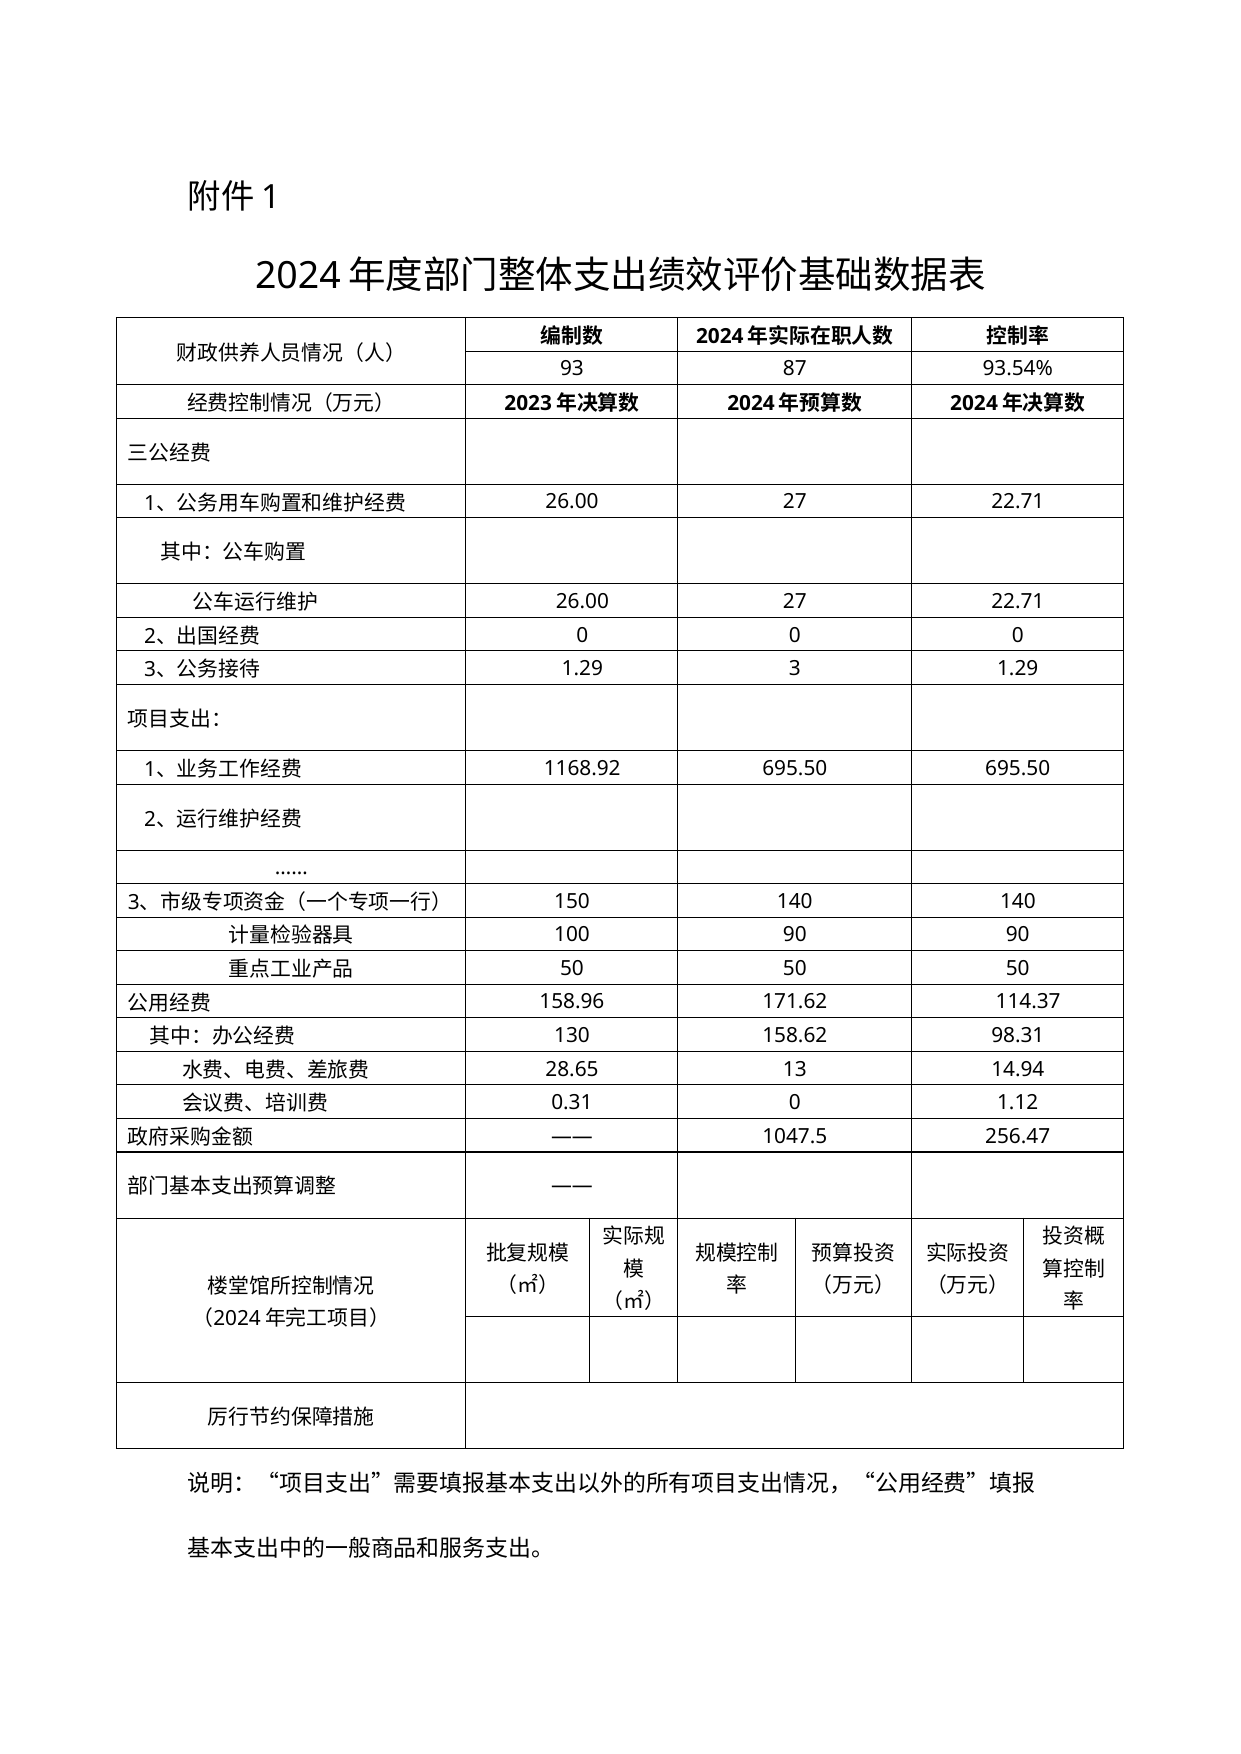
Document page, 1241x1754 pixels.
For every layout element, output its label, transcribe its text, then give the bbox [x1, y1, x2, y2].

table_cell …… [117, 851, 465, 883]
table_cell 1168.92 [466, 751, 677, 783]
table_cell 114.37 [912, 985, 1123, 1017]
table_cell [466, 518, 677, 583]
table_cell 2、运行维护经费 [117, 785, 465, 849]
table_cell 140 [912, 884, 1123, 917]
table_cell 0 [678, 618, 911, 650]
table_cell 规模控制率 [678, 1219, 795, 1316]
table_cell 0 [912, 618, 1123, 650]
table_cell 130 [466, 1018, 677, 1051]
table_cell 50 [678, 951, 911, 984]
table_cell [678, 1317, 795, 1382]
table_cell 93 [466, 352, 677, 384]
table_cell [678, 851, 911, 883]
table_cell 3 [678, 651, 911, 684]
table_header 财政供养人员情况（人） [117, 318, 465, 384]
table_cell 其中：公车购置 [117, 518, 465, 583]
table_cell 部门基本支出预算调整 [117, 1153, 465, 1217]
table_cell 实际投资（万元） [912, 1219, 1023, 1316]
table_cell [466, 685, 677, 750]
table_cell [678, 419, 911, 484]
table_cell 预算投资（万元） [796, 1219, 911, 1316]
table_cell 实际规模（㎡） [590, 1219, 677, 1316]
table_header 编制数 [466, 318, 677, 351]
table_cell [912, 1317, 1023, 1382]
table_cell 26.00 [466, 485, 677, 517]
table_cell 2024年决算数 [912, 385, 1123, 418]
table_cell [466, 1317, 589, 1382]
table_cell 1.12 [912, 1085, 1123, 1118]
table_cell 22.71 [912, 485, 1123, 517]
table_cell 1、公务用车购置和维护经费 [117, 485, 465, 517]
table_cell 13 [678, 1052, 911, 1084]
table_cell 98.31 [912, 1018, 1123, 1051]
table_cell [912, 1153, 1123, 1217]
table_cell 批复规模 （㎡） [466, 1219, 589, 1316]
table_cell 经费控制情况（万元） [117, 385, 465, 418]
text 说明：“项目支出”需要填报基本支出以外的所有项目支出情况，“公用经费”填报基本支出中的一般商品和服务支出。 [187, 1449, 1053, 1579]
table_cell 171.62 [678, 985, 911, 1017]
table_cell 楼堂馆所控制情况 （2024年完工项目） [117, 1219, 465, 1382]
table_cell [466, 1383, 1123, 1448]
table_cell [912, 419, 1123, 484]
table_cell 公用经费 [117, 985, 465, 1017]
table_cell [590, 1317, 677, 1382]
table_header 2024年实际在职人数 [678, 318, 911, 351]
table_cell [466, 785, 677, 849]
table_cell 50 [912, 951, 1123, 984]
table_cell 1047.5 [678, 1119, 911, 1151]
table_cell 0 [678, 1085, 911, 1118]
table_cell 22.71 [912, 584, 1123, 617]
table_cell 0 [466, 618, 677, 650]
table_cell 140 [678, 884, 911, 917]
table_cell 三公经费 [117, 419, 465, 484]
table_cell [466, 851, 677, 883]
table_cell 1、业务工作经费 [117, 751, 465, 783]
table_cell 27 [678, 485, 911, 517]
table_cell 14.94 [912, 1052, 1123, 1084]
table_cell 90 [912, 918, 1123, 950]
table_cell 水费、电费、差旅费 [117, 1052, 465, 1084]
table_cell 256.47 [912, 1119, 1123, 1151]
table_cell 93.54% [912, 352, 1123, 384]
table_cell 1.29 [466, 651, 677, 684]
table_cell 项目支出： [117, 685, 465, 750]
table_cell [912, 785, 1123, 849]
table_header 控制率 [912, 318, 1123, 351]
table_cell 28.65 [466, 1052, 677, 1084]
table_cell 0.31 [466, 1085, 677, 1118]
table_cell [678, 1153, 911, 1217]
table_cell [678, 685, 911, 750]
table_cell 87 [678, 352, 911, 384]
table_cell —— [466, 1119, 677, 1151]
table_cell 其中：办公经费 [117, 1018, 465, 1051]
table_cell 2023年决算数 [466, 385, 677, 418]
table_cell 90 [678, 918, 911, 950]
table_cell 26.00 [466, 584, 677, 617]
table_cell 158.96 [466, 985, 677, 1017]
table_cell —— [466, 1153, 677, 1217]
table_cell 2、出国经费 [117, 618, 465, 650]
table_cell 27 [678, 584, 911, 617]
table_cell 695.50 [678, 751, 911, 783]
table_cell 695.50 [912, 751, 1123, 783]
table_cell 3、公务接待 [117, 651, 465, 684]
table_cell 3、市级专项资金（一个专项一行） [117, 884, 465, 917]
table_cell 政府采购金额 [117, 1119, 465, 1151]
table_cell [912, 518, 1123, 583]
table_cell 公车运行维护 [117, 584, 465, 617]
table_cell [912, 851, 1123, 883]
table_cell 投资概算控制率 [1024, 1219, 1123, 1316]
table_cell [466, 419, 677, 484]
table_cell 2024年预算数 [678, 385, 911, 418]
table_cell 100 [466, 918, 677, 950]
table_cell 会议费、培训费 [117, 1085, 465, 1118]
table_cell 1.29 [912, 651, 1123, 684]
table_cell [678, 785, 911, 849]
table_cell 150 [466, 884, 677, 917]
table_cell 50 [466, 951, 677, 984]
table_cell [678, 518, 911, 583]
table_cell 158.62 [678, 1018, 911, 1051]
table_cell 重点工业产品 [117, 951, 465, 984]
table_cell [796, 1317, 911, 1382]
table_cell [912, 685, 1123, 750]
text 2024年度部门整体支出绩效评价基础数据表 [187, 239, 1053, 304]
table_cell 厉行节约保障措施 [117, 1383, 465, 1448]
table_cell 计量检验器具 [117, 918, 465, 950]
text 附件1 [187, 162, 1053, 227]
table_cell [1024, 1317, 1123, 1382]
